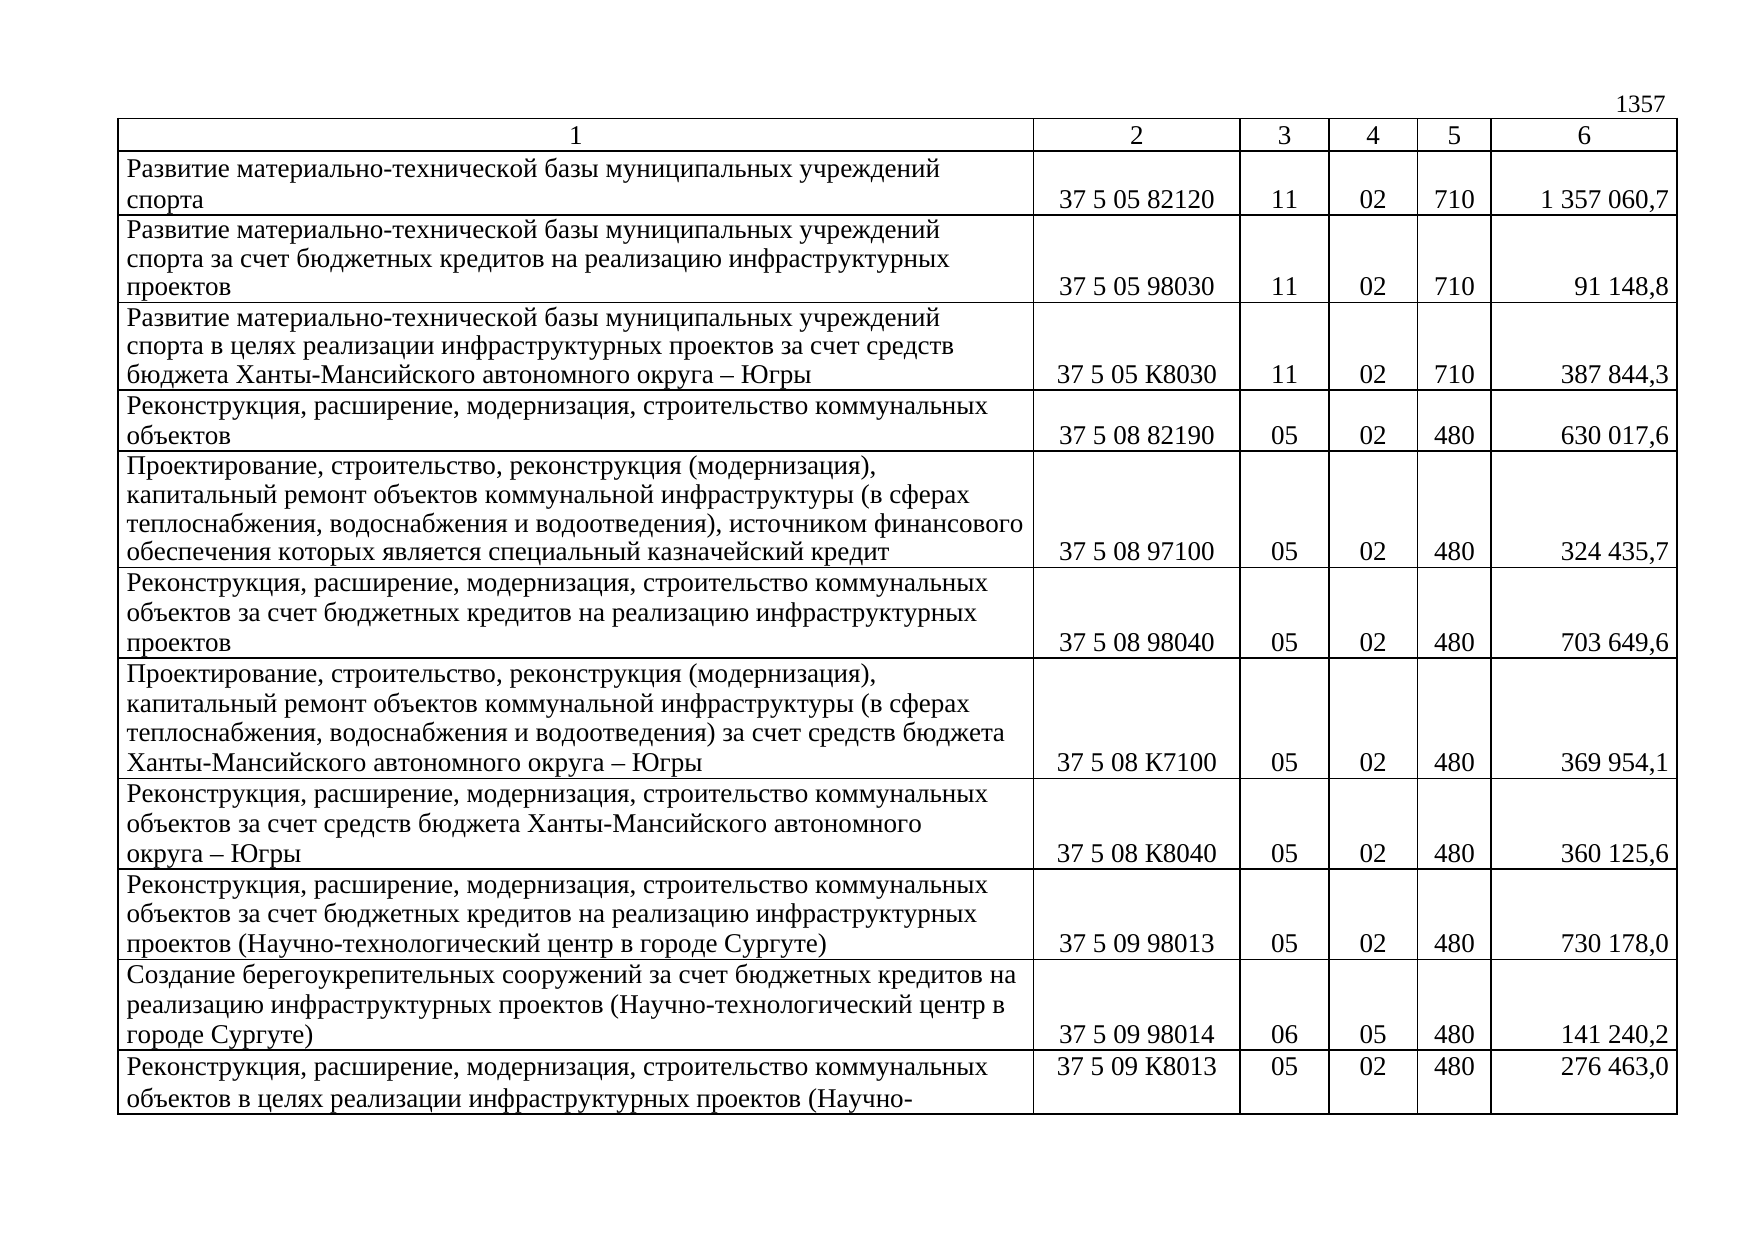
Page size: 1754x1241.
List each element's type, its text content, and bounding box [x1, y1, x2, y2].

table_cell 37 5 08 97100 [1034, 452, 1239, 567]
table_cell 387 844,3 [1492, 303, 1676, 389]
table_cell 480 [1418, 960, 1490, 1049]
table_cell 02 [1330, 779, 1417, 868]
table_cell 710 [1418, 152, 1490, 214]
table_cell 730 178,0 [1492, 870, 1676, 958]
table_cell Развитие материально-технической базы муниципальных учреждений спорта за счет бюджетных кредитов на реализацию инфраструктурных проектов [119, 216, 1033, 302]
table_cell 37 5 09 К8013 [1034, 1051, 1239, 1113]
table_cell 05 [1330, 960, 1417, 1049]
table_cell 1 [119, 119, 1033, 150]
table_cell 05 [1241, 391, 1328, 450]
table_cell 324 435,7 [1492, 452, 1676, 567]
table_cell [119, 1051, 1033, 1113]
table_cell 11 [1241, 152, 1328, 214]
table_cell 276 463,0 [1492, 1051, 1676, 1113]
table_cell Проектирование, строительство, реконструкция (модернизация), капитальный ремонт объектов коммунальной инфраструктуры (в сферах теплоснабжения, водоснабжения и водоотведения), источником финансового обеспечения которых является специальный казначейский кредит [119, 452, 1033, 567]
table_cell 480 [1418, 870, 1490, 958]
table_cell 37 5 09 98014 [1034, 960, 1239, 1049]
table_cell 02 [1330, 452, 1417, 567]
table_cell 02 [1330, 216, 1417, 302]
table_cell 4 [1330, 119, 1417, 150]
table_cell 91 148,8 [1492, 216, 1676, 302]
table_cell 37 5 08 82190 [1034, 391, 1239, 450]
table_cell 06 [1241, 960, 1328, 1049]
table_cell 11 [1241, 216, 1328, 302]
table_cell 05 [1241, 870, 1328, 958]
table_cell Реконструкция, расширение, модернизация, строительство коммунальных объектов за счет средств бюджета Ханты-Мансийского автономного округа – Югры [119, 779, 1033, 868]
table_cell 141 240,2 [1492, 960, 1676, 1049]
table_cell 37 5 08 К7100 [1034, 659, 1239, 777]
table_cell 37 5 05 98030 [1034, 216, 1239, 302]
table_cell 02 [1330, 870, 1417, 958]
table_cell 05 [1241, 779, 1328, 868]
table_cell 2 [1034, 119, 1239, 150]
table_cell 02 [1330, 659, 1417, 777]
table_cell Проектирование, строительство, реконструкция (модернизация), капитальный ремонт объектов коммунальной инфраструктуры (в сферах теплоснабжения, водоснабжения и водоотведения) за счет средств бюджета Ханты-Мансийского автономного округа – Югры [119, 659, 1033, 777]
table_cell 360 125,6 [1492, 779, 1676, 868]
table_cell 710 [1418, 216, 1490, 302]
table_cell 05 [1241, 659, 1328, 777]
table_cell Реконструкция, расширение, модернизация, строительство коммунальных объектов за счет бюджетных кредитов на реализацию инфраструктурных проектов (Научно-технологический центр в городе Сургуте) [119, 870, 1033, 958]
table_cell 480 [1418, 659, 1490, 777]
table_cell 480 [1418, 779, 1490, 868]
table_cell Развитие материально-технической базы муниципальных учреждений спорта [119, 152, 1033, 214]
table_cell 1 357 060,7 [1492, 152, 1676, 214]
table_cell 02 [1330, 391, 1417, 450]
table_cell 37 5 05 К8030 [1034, 303, 1239, 389]
table_cell 630 017,6 [1492, 391, 1676, 450]
table_cell 02 [1330, 303, 1417, 389]
table_cell 5 [1418, 119, 1490, 150]
table_cell Реконструкция, расширение, модернизация, строительство коммунальных объектов [119, 391, 1033, 450]
table_cell 703 649,6 [1492, 568, 1676, 657]
table_cell 02 [1330, 152, 1417, 214]
table_cell 37 5 08 К8040 [1034, 779, 1239, 868]
table_cell 11 [1241, 303, 1328, 389]
table_cell 02 [1330, 568, 1417, 657]
table_cell 37 5 09 98013 [1034, 870, 1239, 958]
table_cell 05 [1241, 452, 1328, 567]
table_cell 6 [1492, 119, 1676, 150]
table_cell 480 [1418, 391, 1490, 450]
table_cell 3 [1241, 119, 1328, 150]
table_cell Реконструкция, расширение, модернизация, строительство коммунальных объектов за счет бюджетных кредитов на реализацию инфраструктурных проектов [119, 568, 1033, 657]
table_cell 37 5 05 82120 [1034, 152, 1239, 214]
table_cell Развитие материально-технической базы муниципальных учреждений спорта в целях реализации инфраструктурных проектов за счет средств бюджета Ханты-Мансийского автономного округа – Югры [119, 303, 1033, 389]
table_cell 480 [1418, 452, 1490, 567]
table_cell 02 [1330, 1051, 1417, 1113]
table_cell 480 [1418, 1051, 1490, 1113]
table_cell 05 [1241, 1051, 1328, 1113]
table_cell Создание берегоукрепительных сооружений за счет бюджетных кредитов на реализацию инфраструктурных проектов (Научно-технологический центр в городе Сургуте) [119, 960, 1033, 1049]
table_cell 05 [1241, 568, 1328, 657]
table_cell 37 5 08 98040 [1034, 568, 1239, 657]
table_cell 369 954,1 [1492, 659, 1676, 777]
table_cell 710 [1418, 303, 1490, 389]
table_cell 480 [1418, 568, 1490, 657]
